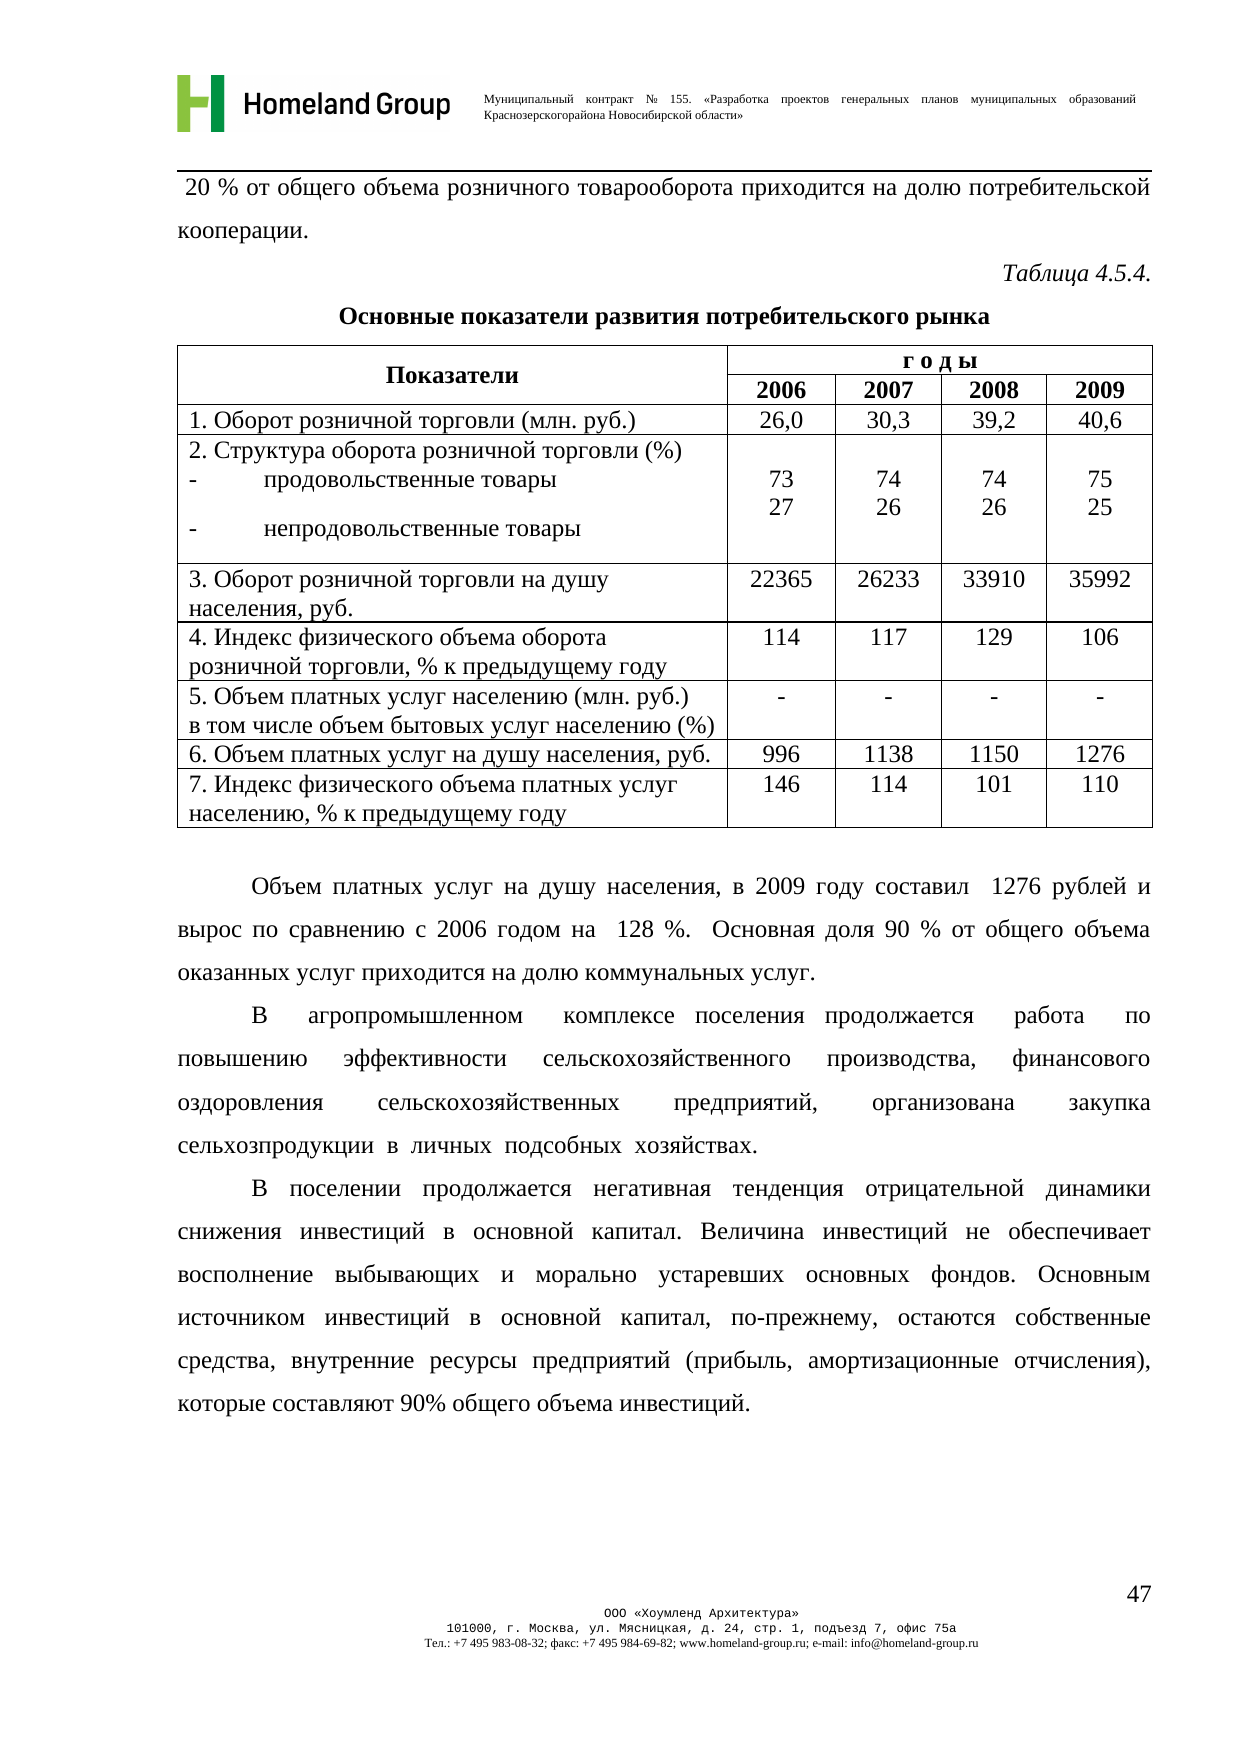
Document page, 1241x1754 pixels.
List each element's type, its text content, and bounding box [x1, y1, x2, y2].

table_cell 2009 [1047, 375, 1152, 404]
table_cell 106 [1047, 623, 1152, 680]
text Основные показатели развития потребительского рынка [177, 301, 1152, 330]
table_cell 146 [728, 769, 835, 827]
text Объем платных услуг на душу населения, в 2009 году составил 1276 рублей и вырос по сравнению с 2006 годом на 128 %. Основная доля 90 % от общего объема оказанных услуг приходится на долю коммунальных услуг. [177, 871, 1152, 986]
table_cell 73 27 [728, 435, 835, 563]
table_cell - [836, 681, 941, 738]
table_cell 35992 [1047, 564, 1152, 621]
table_cell 2008 [942, 375, 1046, 404]
table_cell 40,6 [1047, 405, 1152, 434]
table_cell - [728, 681, 835, 738]
table_cell 39,2 [942, 405, 1046, 434]
table_header г о д ы [728, 346, 1152, 374]
table_cell 74 26 [942, 435, 1046, 563]
table_cell 2007 [836, 375, 941, 404]
table_cell - [1047, 681, 1152, 738]
table_cell 101 [942, 769, 1046, 827]
table_cell 1276 [1047, 740, 1152, 768]
table_cell 74 26 [836, 435, 941, 563]
table_header Показатели [178, 346, 727, 404]
table_cell 26233 [836, 564, 941, 621]
table_cell 6. Объем платных услуг на душу населения, руб. [178, 740, 727, 768]
text Таблица 4.5.4. [177, 258, 1152, 287]
table_cell 4. Индекс физического объема оборота розничной торговли, % к предыдущему году [178, 623, 727, 680]
table_cell 1150 [942, 740, 1046, 768]
table_cell 1138 [836, 740, 941, 768]
table_cell 2. Структура оборота розничной торговли (%) продовольственные товары непродовольственные товары [178, 435, 727, 563]
text В агропромышленном комплексе поселения продолжается работа по повышению эффективности сельскохозяйственного производства, финансового оздоровления сельскохозяйственных предприятий, организована закупка сельхозпродукции в личных подсобных хозяйствах. [177, 1000, 1152, 1158]
table_cell 114 [728, 623, 835, 680]
table_cell 129 [942, 623, 1046, 680]
text 20 % от общего объема розничного товарооборота приходится на долю потребительской кооперации. [177, 172, 1152, 244]
table_cell 1. Оборот розничной торговли (млн. руб.) [178, 405, 727, 434]
table_cell - [942, 681, 1046, 738]
picture [177, 75, 450, 132]
table_cell 2006 [728, 375, 835, 404]
table_cell 26,0 [728, 405, 835, 434]
text В поселении продолжается негативная тенденция отрицательной динамики снижения инвестиций в основной капитал. Величина инвестиций не обеспечивает восполнение выбывающих и морально устаревших основных фондов. Основным источником инвестиций в основной капитал, по-прежнему, остаются собственные средства, внутренние ресурсы предприятий (прибыль, амортизационные отчисления), которые составляют 90% общего объема инвестиций. [177, 1173, 1152, 1417]
table_cell 75 25 [1047, 435, 1152, 563]
table_cell 7. Индекс физического объема платных услуг населению, % к предыдущему году [178, 769, 727, 827]
table_cell 3. Оборот розничной торговли на душу населения, руб. [178, 564, 727, 621]
table_cell 996 [728, 740, 835, 768]
table_cell 5. Объем платных услуг населению (млн. руб.) в том числе объем бытовых услуг населению (%) [178, 681, 727, 738]
table_cell 33910 [942, 564, 1046, 621]
table_cell 22365 [728, 564, 835, 621]
table_cell 117 [836, 623, 941, 680]
table_cell 110 [1047, 769, 1152, 827]
table_cell 114 [836, 769, 941, 827]
table_cell 30,3 [836, 405, 941, 434]
